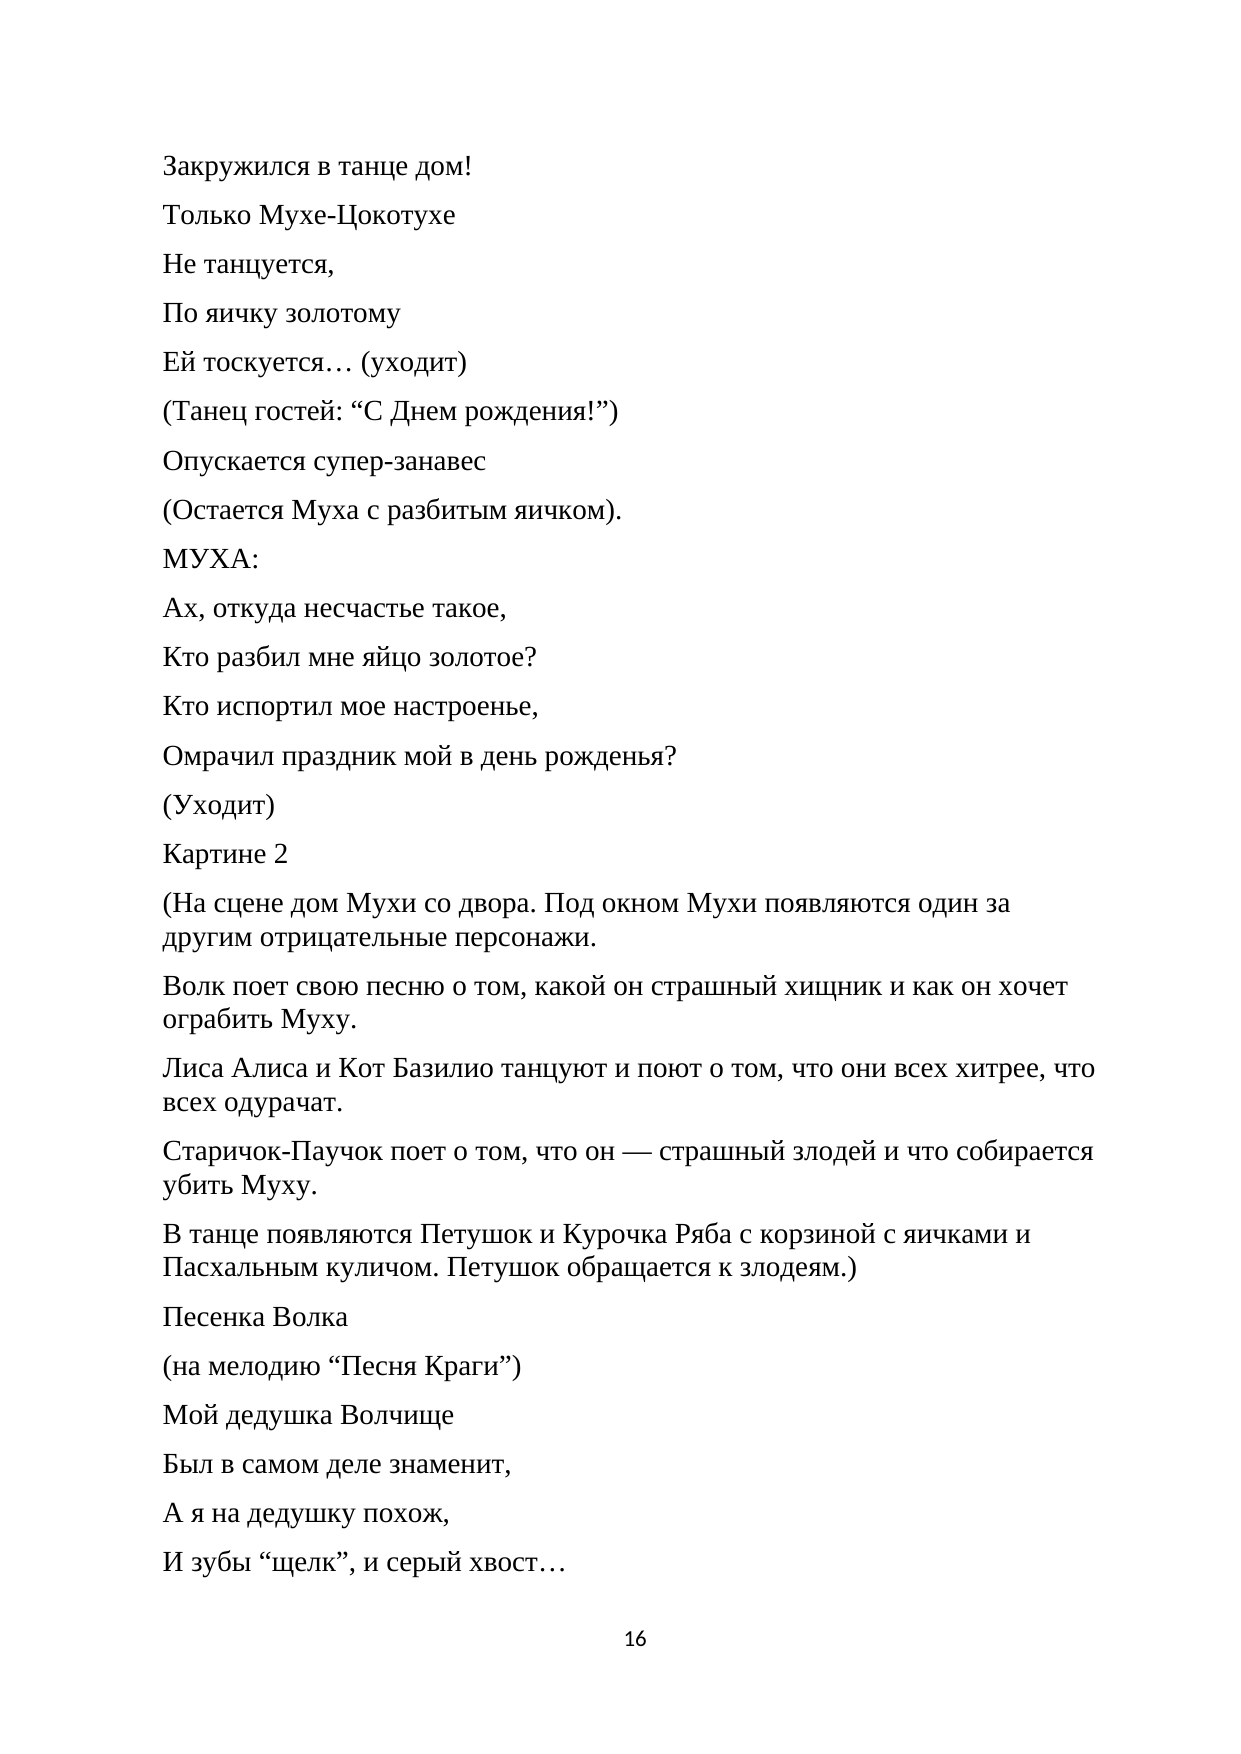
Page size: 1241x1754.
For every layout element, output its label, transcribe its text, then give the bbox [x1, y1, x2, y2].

text Только Мухе-Цокотухе [162, 197, 1107, 230]
text (На сцене дом Мухи со двора. Под окном Мухи появляются один за другим отрицательные персонажи. [162, 885, 1107, 952]
text Волк поет свою песню о том, какой он страшный хищник и как он хочет ограбить Муху. [162, 968, 1107, 1035]
text И зубы “щелк”, и серый хвост… [162, 1544, 1107, 1578]
text Омрачил праздник мой в день рожденья? [162, 738, 1107, 771]
text (на мелодию “Песня Краги”) [162, 1348, 1107, 1381]
text Опускается супер-занавес [162, 443, 1107, 476]
text Ах, откуда несчастье такое, [162, 590, 1107, 624]
text Не танцуется, [162, 246, 1107, 279]
text Закружился в танце дом! [162, 148, 1107, 181]
text Кто испортил мое настроенье, [162, 688, 1107, 722]
text МУХА: [162, 541, 1107, 574]
text (Уходит) [162, 787, 1107, 820]
text (Остается Муха с разбитым яичком). [162, 492, 1107, 525]
text По яичку золотому [162, 295, 1107, 329]
text Картине 2 [162, 836, 1107, 869]
text А я на дедушку похож, [162, 1495, 1107, 1529]
text Мой дедушка Волчище [162, 1397, 1107, 1431]
text Песенка Волка [162, 1299, 1107, 1332]
text В танце появляются Петушок и Курочка Ряба с корзиной с яичками и Пасхальным куличом. Петушок обращается к злодеям.) [162, 1216, 1107, 1283]
text Кто разбил мне яйцо золотое? [162, 639, 1107, 673]
text Лиса Алиса и Кот Базилио танцуют и поют о том, что они всех хитрее, что всех одурачат. [162, 1051, 1107, 1118]
text Старичок-Паучок поет о том, что он — страшный злодей и что собирается убить Муху. [162, 1133, 1107, 1200]
text Ей тоскуется… (уходит) [162, 344, 1107, 378]
text Был в самом деле знаменит, [162, 1446, 1107, 1480]
text (Танец гостей: “С Днем рождения!”) [162, 393, 1107, 427]
